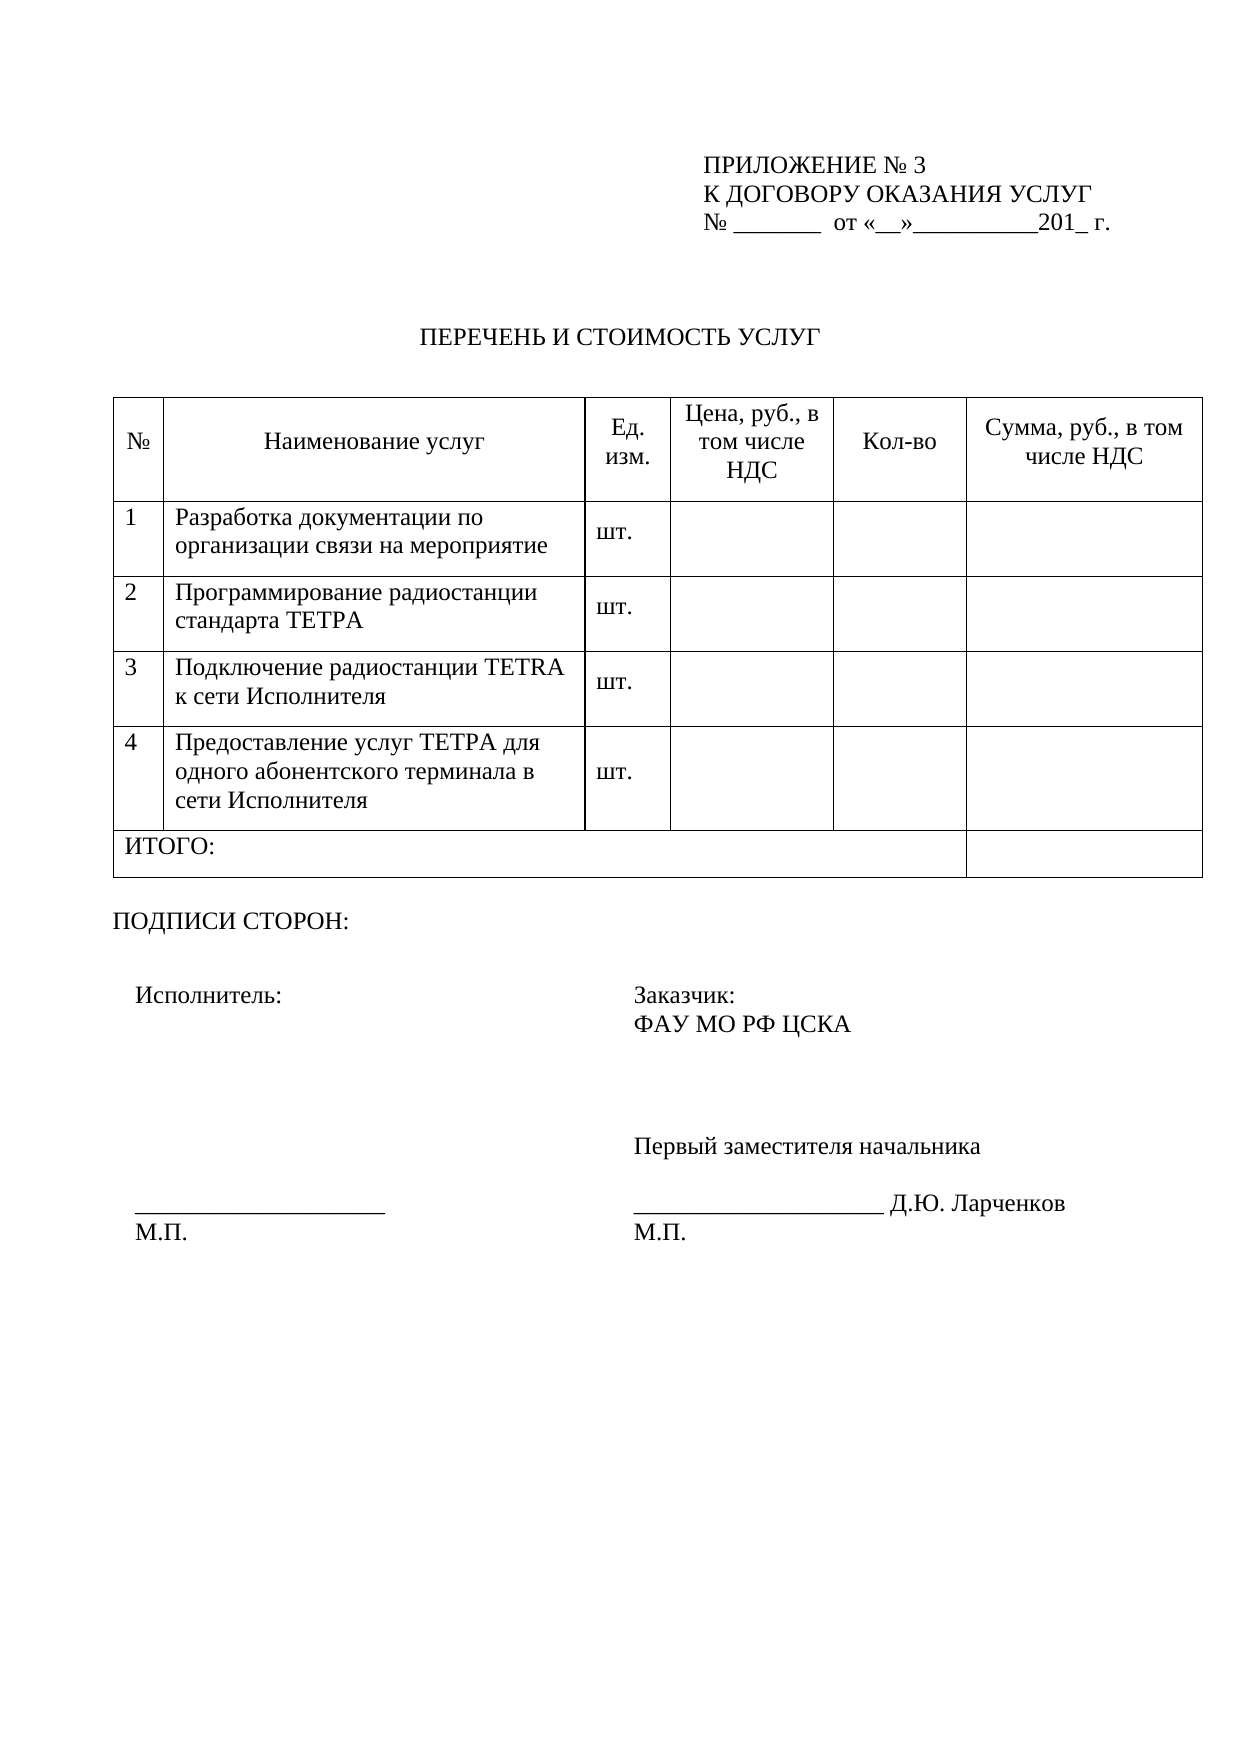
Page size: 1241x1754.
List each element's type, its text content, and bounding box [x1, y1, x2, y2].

table_cell [967, 502, 1202, 576]
table_header Заказчик: ФАУ МО РФ ЦСКА [623, 981, 1169, 1131]
table_cell ____________________ М.П. [124, 1131, 622, 1316]
table_cell 4 [114, 727, 163, 830]
text К ДОГОВОРУ ОКАЗАНИЯ УСЛУГ [703, 179, 1128, 207]
table_cell [834, 727, 966, 830]
text ПРИЛОЖЕНИЕ № 3 [703, 150, 1128, 179]
text № _______ от «__»__________201_ г. [703, 207, 1128, 236]
table_cell [671, 652, 833, 726]
table_cell 3 [114, 652, 163, 726]
table_cell Первый заместителя начальника ____________________ Д.Ю. Ларченков М.П. [623, 1131, 1169, 1316]
table_cell [671, 727, 833, 830]
table_header Наименование услуг [164, 398, 584, 501]
table_header № [114, 398, 163, 501]
table_cell [967, 727, 1202, 830]
table_header Кол-во [834, 398, 966, 501]
table_cell 1 [114, 502, 163, 576]
table_cell [671, 502, 833, 576]
table_header Исполнитель: [124, 981, 622, 1131]
table_header Сумма, руб., в том числе НДС [967, 398, 1202, 501]
table_cell ИТОГО: [114, 831, 966, 877]
table_cell [834, 502, 966, 576]
table_cell 2 [114, 577, 163, 651]
table_cell шт. [586, 502, 670, 576]
text ПЕРЕЧЕНЬ И СТОИМОСТЬ УСЛУГ [112, 322, 1128, 351]
table_cell шт. [586, 652, 670, 726]
table_cell Подключение радиостанции TETRA к сети Исполнителя [164, 652, 584, 726]
text ПОДПИСИ СТОРОН: [112, 906, 1128, 935]
table_header Ед. изм. [586, 398, 670, 501]
table_cell [967, 577, 1202, 651]
table_cell [834, 652, 966, 726]
table_cell [967, 652, 1202, 726]
table_cell [671, 577, 833, 651]
table_cell [967, 831, 1202, 877]
table_cell [834, 577, 966, 651]
table_cell Разработка документации по организации связи на мероприятие [164, 502, 584, 576]
table_cell Предоставление услуг ТЕТРА для одного абонентского терминала в сети Исполнителя [164, 727, 584, 830]
table_cell шт. [586, 577, 670, 651]
table_cell шт. [586, 727, 670, 830]
table_header Цена, руб., в том числе НДС [671, 398, 833, 501]
table_cell Программирование радиостанции стандарта ТЕТРА [164, 577, 584, 651]
